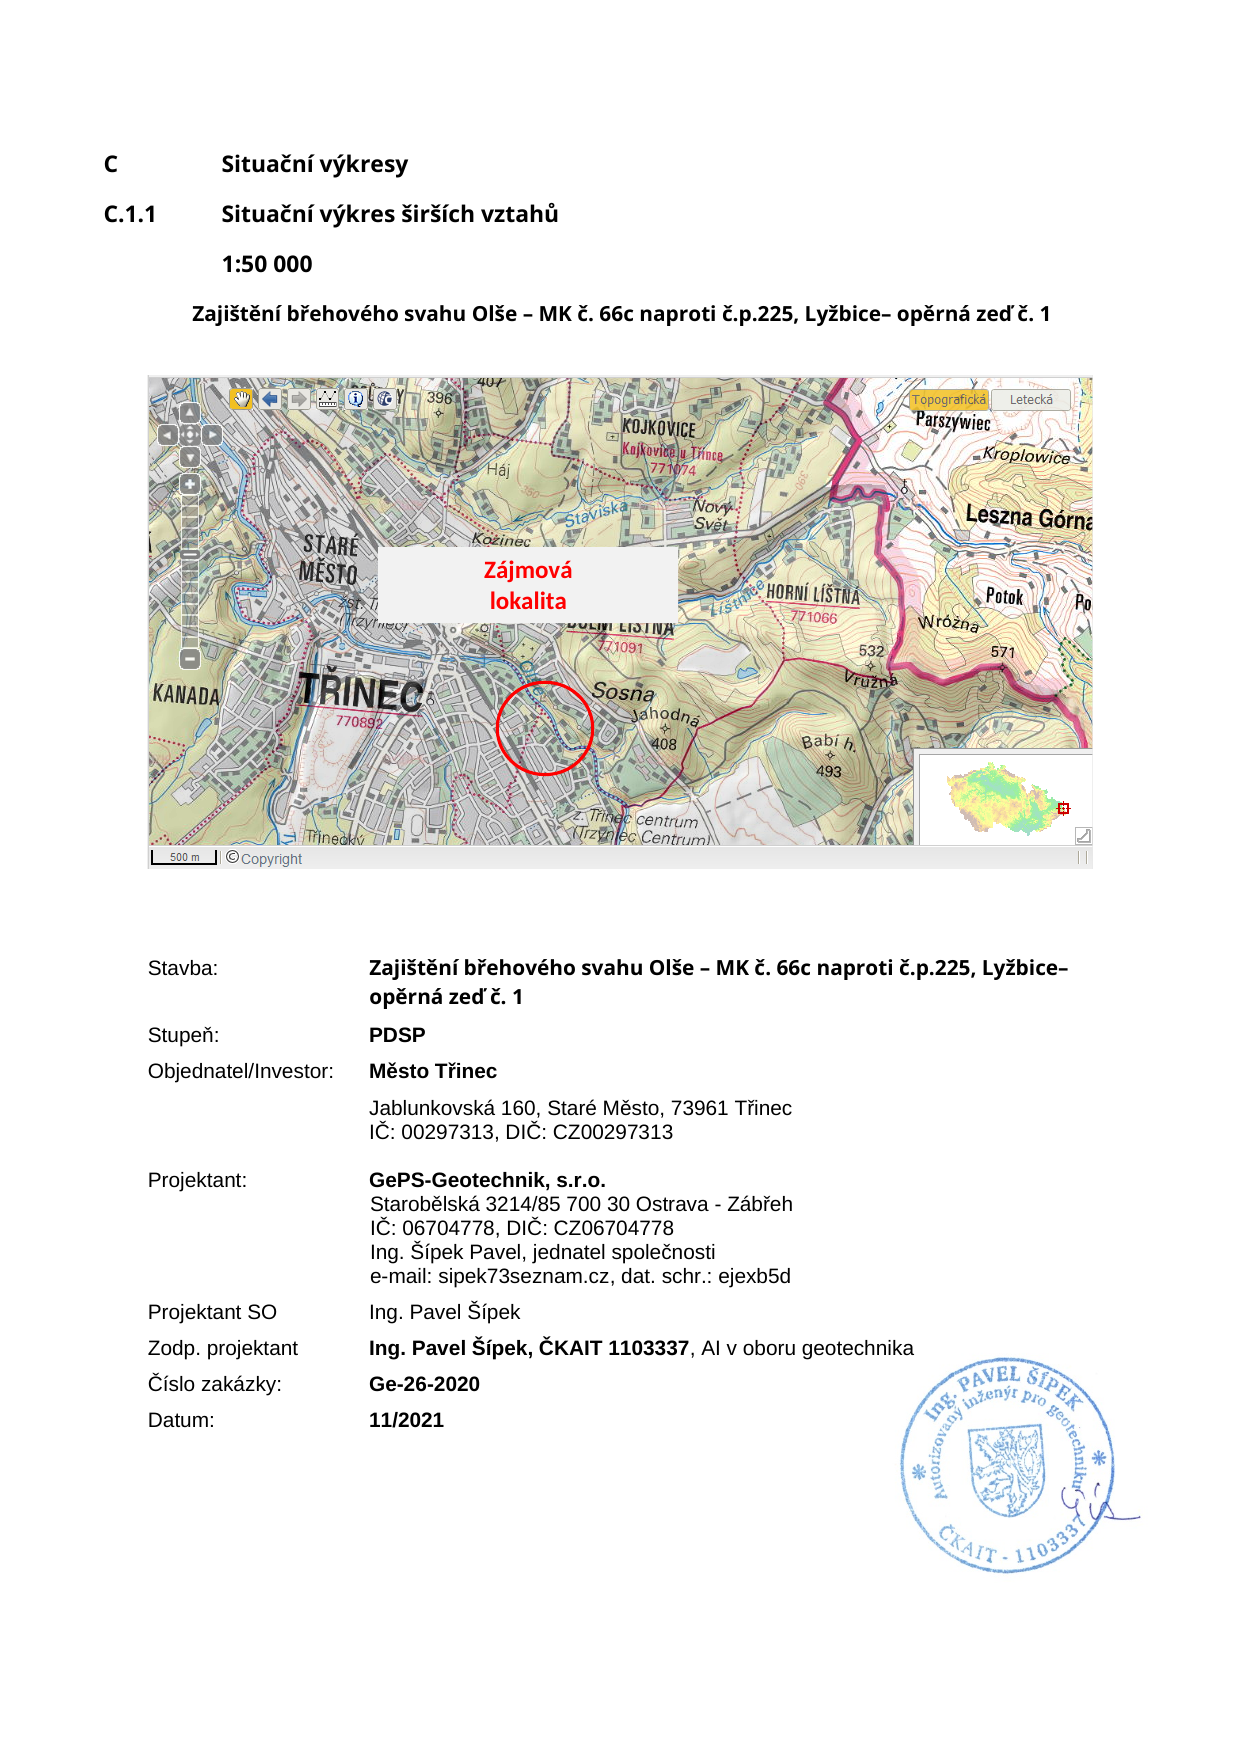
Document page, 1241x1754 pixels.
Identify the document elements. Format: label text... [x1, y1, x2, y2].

text Jablunkovská 160, Staré Město, 73961 Třinec [148, 1096, 1093, 1120]
text Stupeň: PDSP [148, 1023, 1093, 1047]
text C Situační výkresy [103, 148, 1093, 179]
text e-mail: sipek73seznam.cz, dat. schr.: ejexb5d [369, 1263, 1093, 1287]
text Objednatel/Investor: Město Třinec [148, 1059, 1093, 1083]
text IČ: 06704778, DIČ: CZ06704778 [369, 1216, 1093, 1239]
text Zodp. projektant Ing. Pavel Šípek, ČKAIT 1103337, AI v oboru geotechnika [148, 1336, 1093, 1360]
text C.1.1 Situační výkres širších vztahů [103, 198, 1093, 229]
picture [884, 1342, 1150, 1587]
text Starobělská 3214/85 700 30 Ostrava - Zábřeh [369, 1192, 1093, 1216]
text Projektant: GePS-Geotechnik, s.r.o. [148, 1168, 1093, 1192]
text Datum: 11/2021 [148, 1408, 1093, 1432]
text Stavba: Zajištění břehového svahu Olše – MK č. 66c naproti č.p.225, Lyžbice– opěrná zeď č. 1 [148, 953, 1093, 1010]
text Projektant SO Ing. Pavel Šípek [148, 1300, 1093, 1324]
text Ing. Šípek Pavel, jednatel společnosti [369, 1239, 1093, 1263]
text 1:50 000 [103, 248, 1093, 280]
text IČ: 00297313, DIČ: CZ00297313 [148, 1120, 1093, 1144]
text Zajištění břehového svahu Olše – MK č. 66c naproti č.p.225, Lyžbice– opěrná zeď č. 1 [103, 299, 1093, 327]
picture [147, 375, 1093, 869]
text Číslo zakázky: Ge-26-2020 [148, 1372, 1093, 1396]
